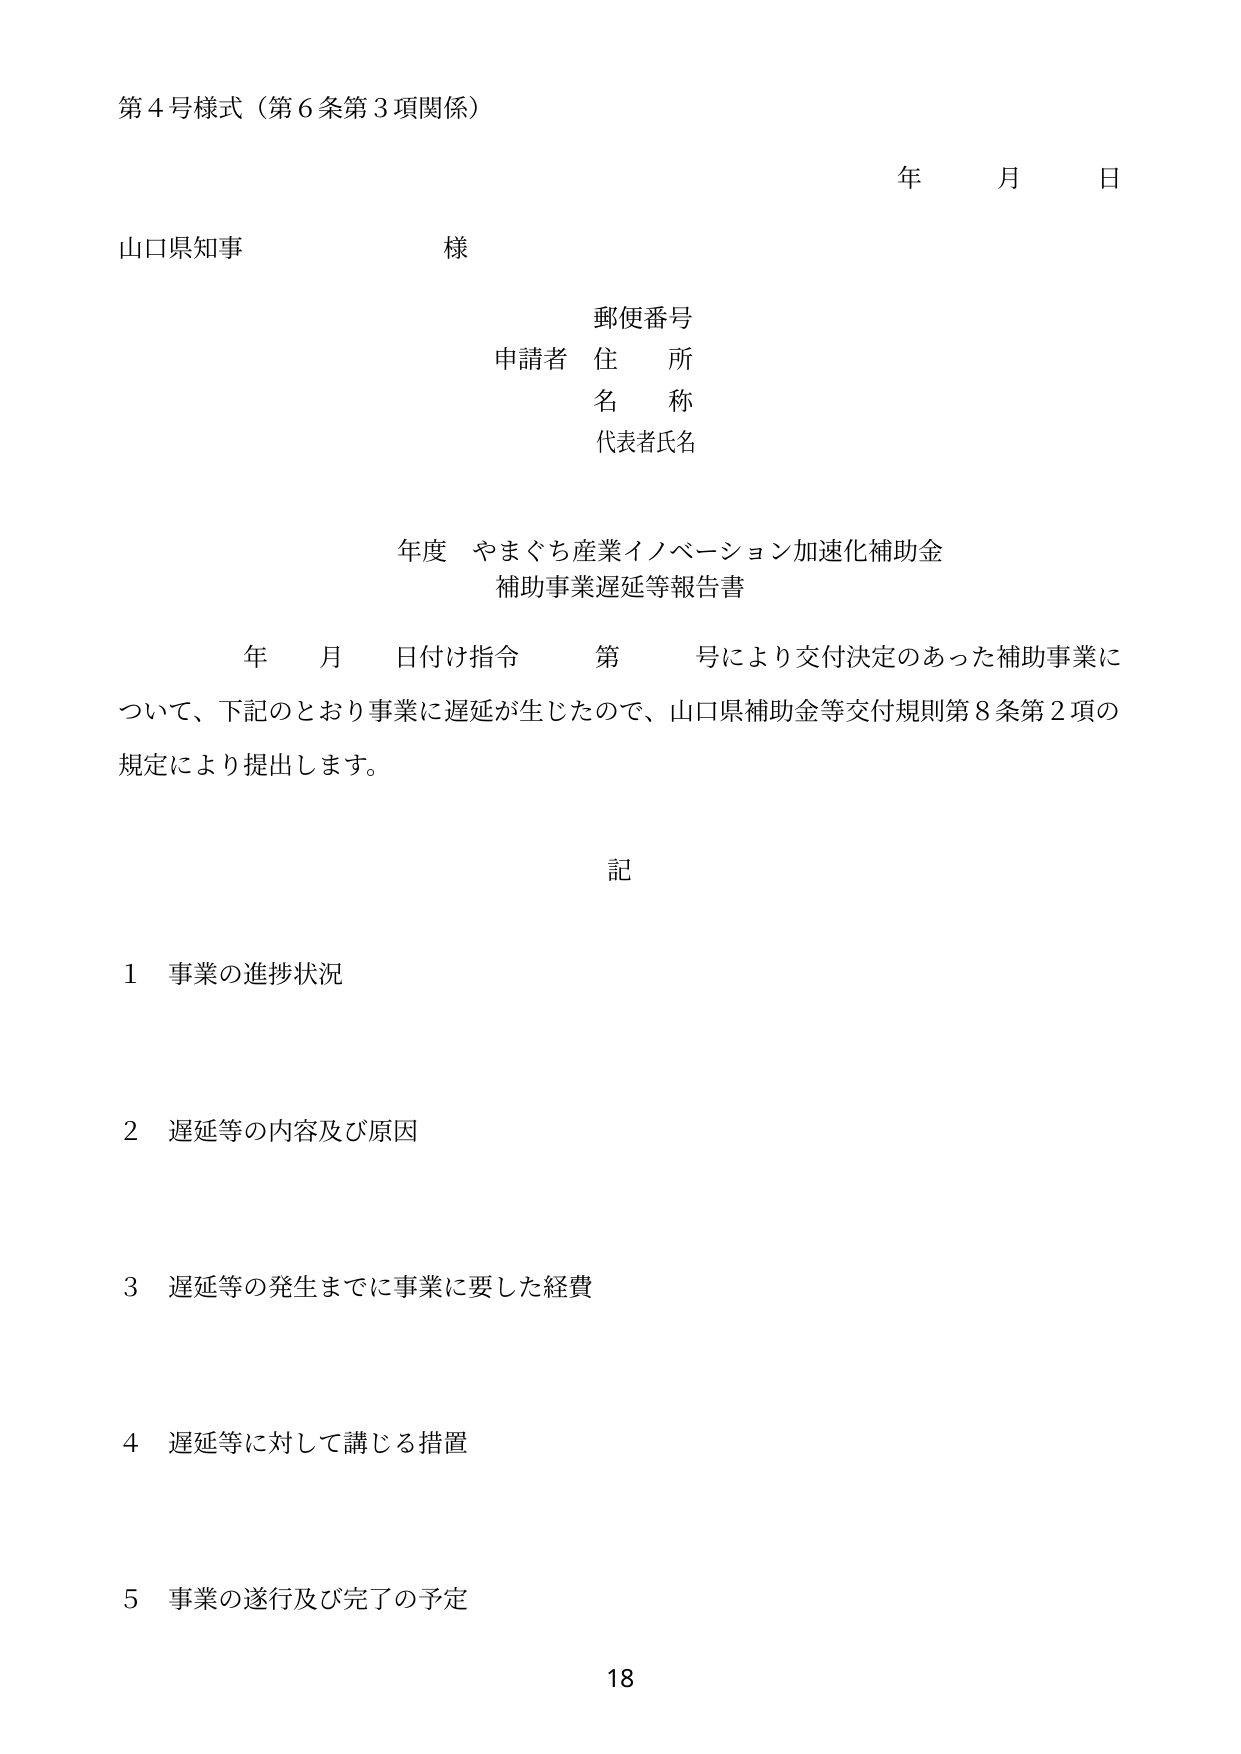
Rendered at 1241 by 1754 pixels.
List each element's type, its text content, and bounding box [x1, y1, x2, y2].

text 申請者 住 所 [118, 340, 1122, 376]
text ２ 遅延等の内容及び原因 [118, 1111, 1122, 1147]
text ４ 遅延等に対して講じる措置 [118, 1423, 1122, 1459]
text 年 月 日 [118, 159, 1122, 194]
text 第４号様式（第６条第３項関係） [118, 89, 1122, 124]
text 補助事業遅延等報告書 [118, 568, 1122, 604]
text 記 [118, 850, 1122, 886]
text 郵便番号 [118, 299, 1122, 334]
text １ 事業の進捗状況 [118, 955, 1122, 991]
text 山口県知事 様 [118, 229, 1122, 264]
text ５ 事業の遂行及び完了の予定 [118, 1579, 1122, 1615]
text 名 称 [118, 381, 1122, 417]
text ３ 遅延等の発生までに事業に要した経費 [118, 1267, 1122, 1303]
text 年 月 日付け指令 第 号により交付決定のあった補助事業について、下記のとおり事業に遅延が生じたので、山口県補助金等交付規則第８条第２項の規定により提出します。 [118, 638, 1122, 781]
text 年度 やまぐち産業イノベーション加速化補助金 [118, 532, 1122, 568]
text 代表者氏名 [118, 422, 1122, 458]
